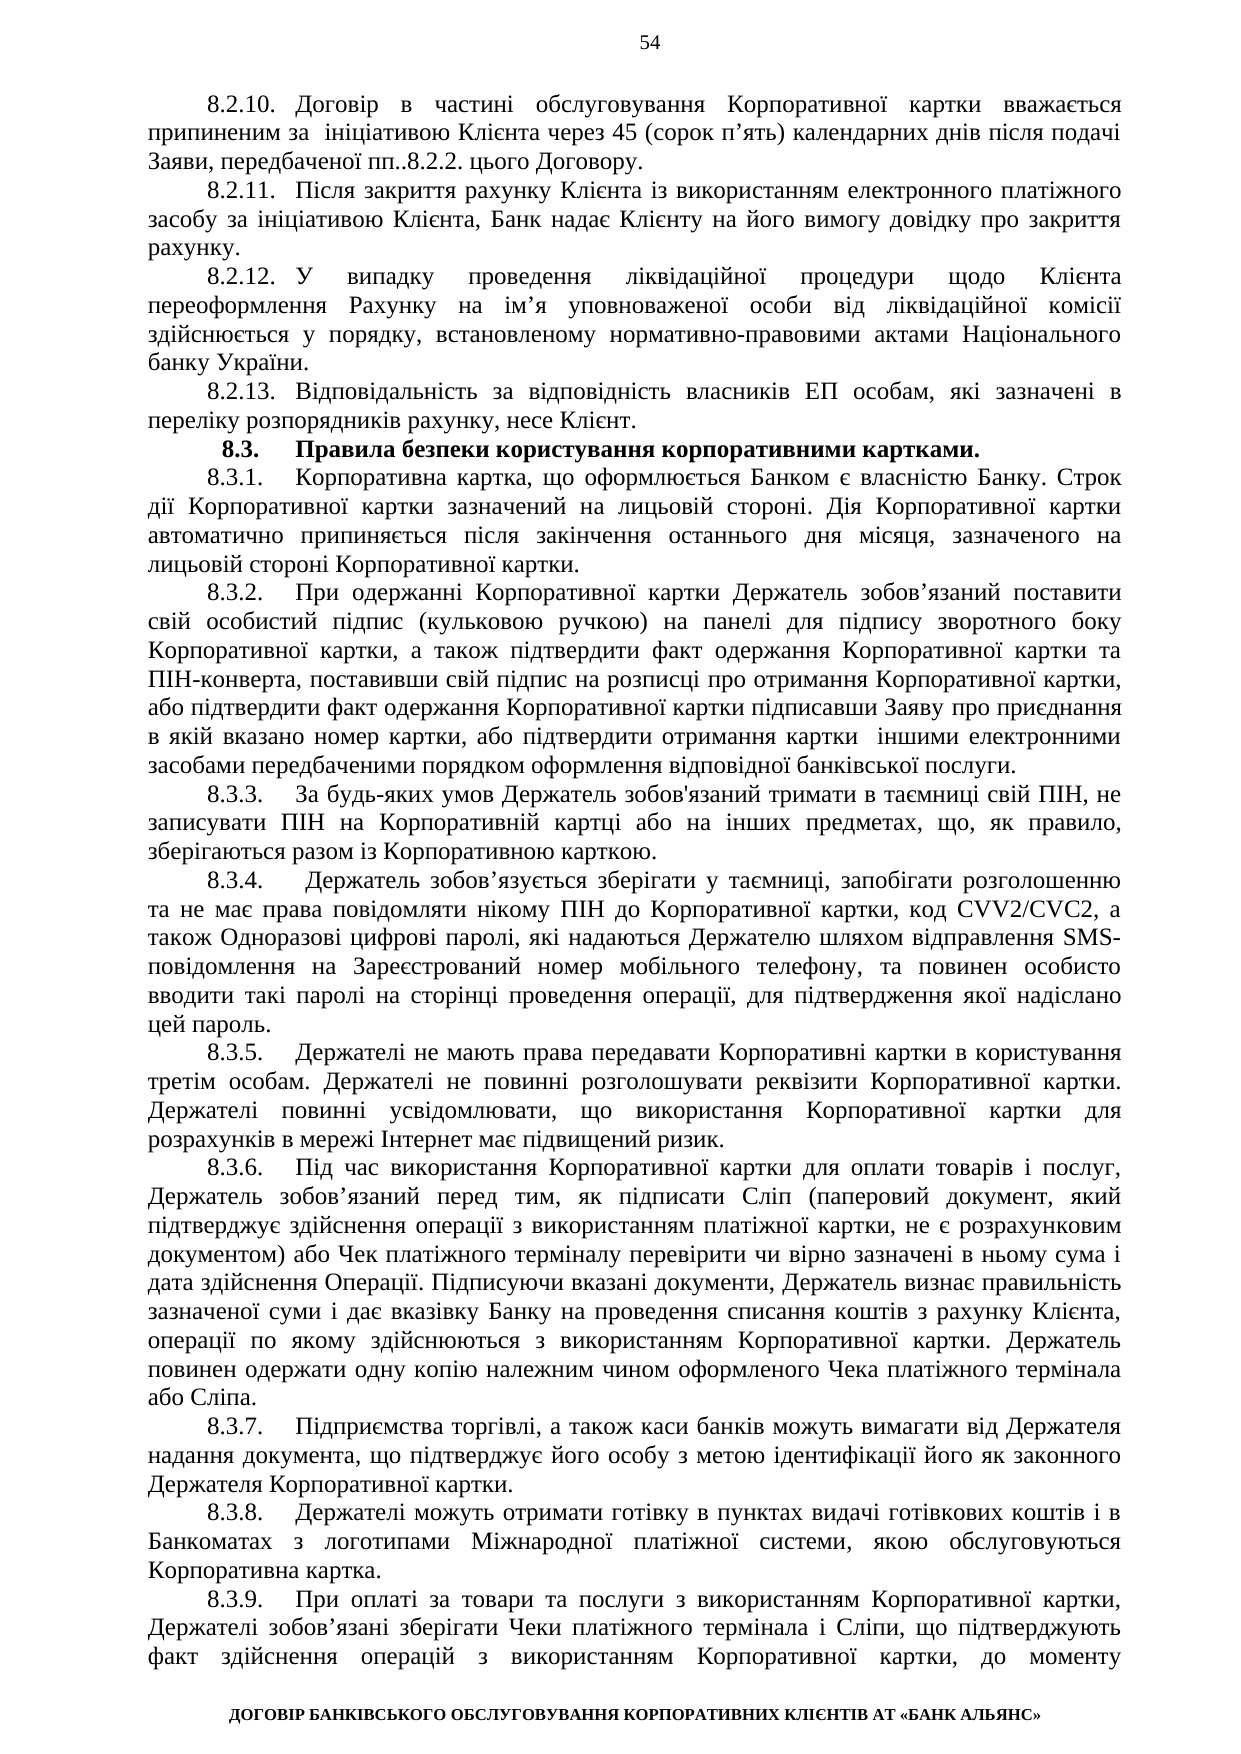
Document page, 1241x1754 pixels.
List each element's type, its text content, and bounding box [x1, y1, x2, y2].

list Відповідальність за відповідність власників ЕП особам, які зазначені в переліку розпорядників рахунку, несе Клієнт. [148, 376, 1122, 434]
list Підприємства торгівлі, а також каси банків можуть вимагати від Держателя надання документа, що підтверджує його особу з метою ідентифікації його як законного Держателя Корпоративної картки. [148, 1411, 1122, 1497]
list Держателі не мають права передавати Корпоративні картки в користування третім особам. Держателі не повинні розголошувати реквізити Корпоративної картки. Держателі повинні усвідомлювати, що використання Корпоративної картки для розрахунків в мережі Інтернет має підвищений ризик. [148, 1037, 1122, 1152]
list Під час використання Корпоративної картки для оплати товарів і послуг, Держатель зобов’язаний перед тим, як підписати Cліп (паперовий документ, який підтверджує здійснення операції з використанням платіжної картки, не є розрахунковим документом) або Чек платіжного терміналу перевірити чи вірно зазначені в ньому сума і дата здійснення Операції. Підписуючи вказані документи, Держатель визнає правильність зазначеної суми і дає вказівку Банку на проведення списання коштів з рахунку Клієнта, операції по якому здійснюються з використанням Корпоративної картки. Держатель повинен одержати одну копію належним чином оформленого Чека платіжного термінала або Сліпа. [148, 1152, 1122, 1411]
list Правила безпеки користування корпоративними картками. [162, 434, 1122, 462]
list Держатель зобов’язується зберігати у таємниці, запобігати розголошенню та не має права повідомляти нікому ПІН до Корпоративної картки, код CVV2/CVC2, а також Одноразові цифрові паролі, які надаються Держателю шляхом відправлення SMS-повідомлення на Зареєстрований номер мобільного телефону, та повинен особисто вводити такі паролі на сторінці проведення операції, для підтвердження якої надіслано цей пароль. [148, 865, 1122, 1037]
list У випадку проведення ліквідаційної процедури щодо Клієнта переоформлення Рахунку на ім’я уповноваженої особи від ліквідаційної комісії здійснюється у порядку, встановленому нормативно-правовими актами Національного банку України. [148, 261, 1122, 376]
list При одержанні Корпоративної картки Держатель зобов’язаний поставити свій особистий підпис (кульковою ручкою) на панелі для підпису зворотного боку Корпоративної картки, а також підтвердити факт одержання Корпоративної картки та ПІН-конверта, поставивши свій підпис на розписці про отримання Корпоративної картки, або підтвердити факт одержання Корпоративної картки підписавши Заяву про приєднання в якій вказано номер картки, або підтвердити отримання картки іншими електронними засобами передбаченими порядком оформлення відповідної банківської послуги. [148, 577, 1122, 779]
list Держателі можуть отримати готівку в пунктах видачі готівкових коштів і в Банкоматах з логотипами Міжнародної платіжної системи, якою обслуговуються Корпоративна картка. [148, 1497, 1122, 1584]
list Корпоративна картка, що оформлюється Банком є власністю Банку. Строк дії Корпоративної картки зазначений на лицьовій стороні. Дія Корпоративної картки автоматично припиняється після закінчення останнього дня місяця, зазначеного на лицьовій стороні Корпоративної картки. [148, 462, 1122, 577]
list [148, 1584, 1122, 1670]
list За будь-яких умов Держатель зобов'язаний тримати в таємниці свій ПІН, не записувати ПІН на Корпоративній картці або на інших предметах, що, як правило, зберігаються разом із Корпоративною карткою. [148, 779, 1122, 865]
list Договір в частині обслуговування Корпоративної картки вважається припиненим за ініціативою Клієнта через 45 (сорок п’ять) календарних днів після подачі Заяви, передбаченої пп..8.2.2. цього Договору. [148, 89, 1122, 175]
list Після закриття рахунку Клієнта із використанням електронного платіжного засобу за ініціативою Клієнта, Банк надає Клієнту на його вимогу довідку про закриття рахунку. [148, 175, 1122, 261]
